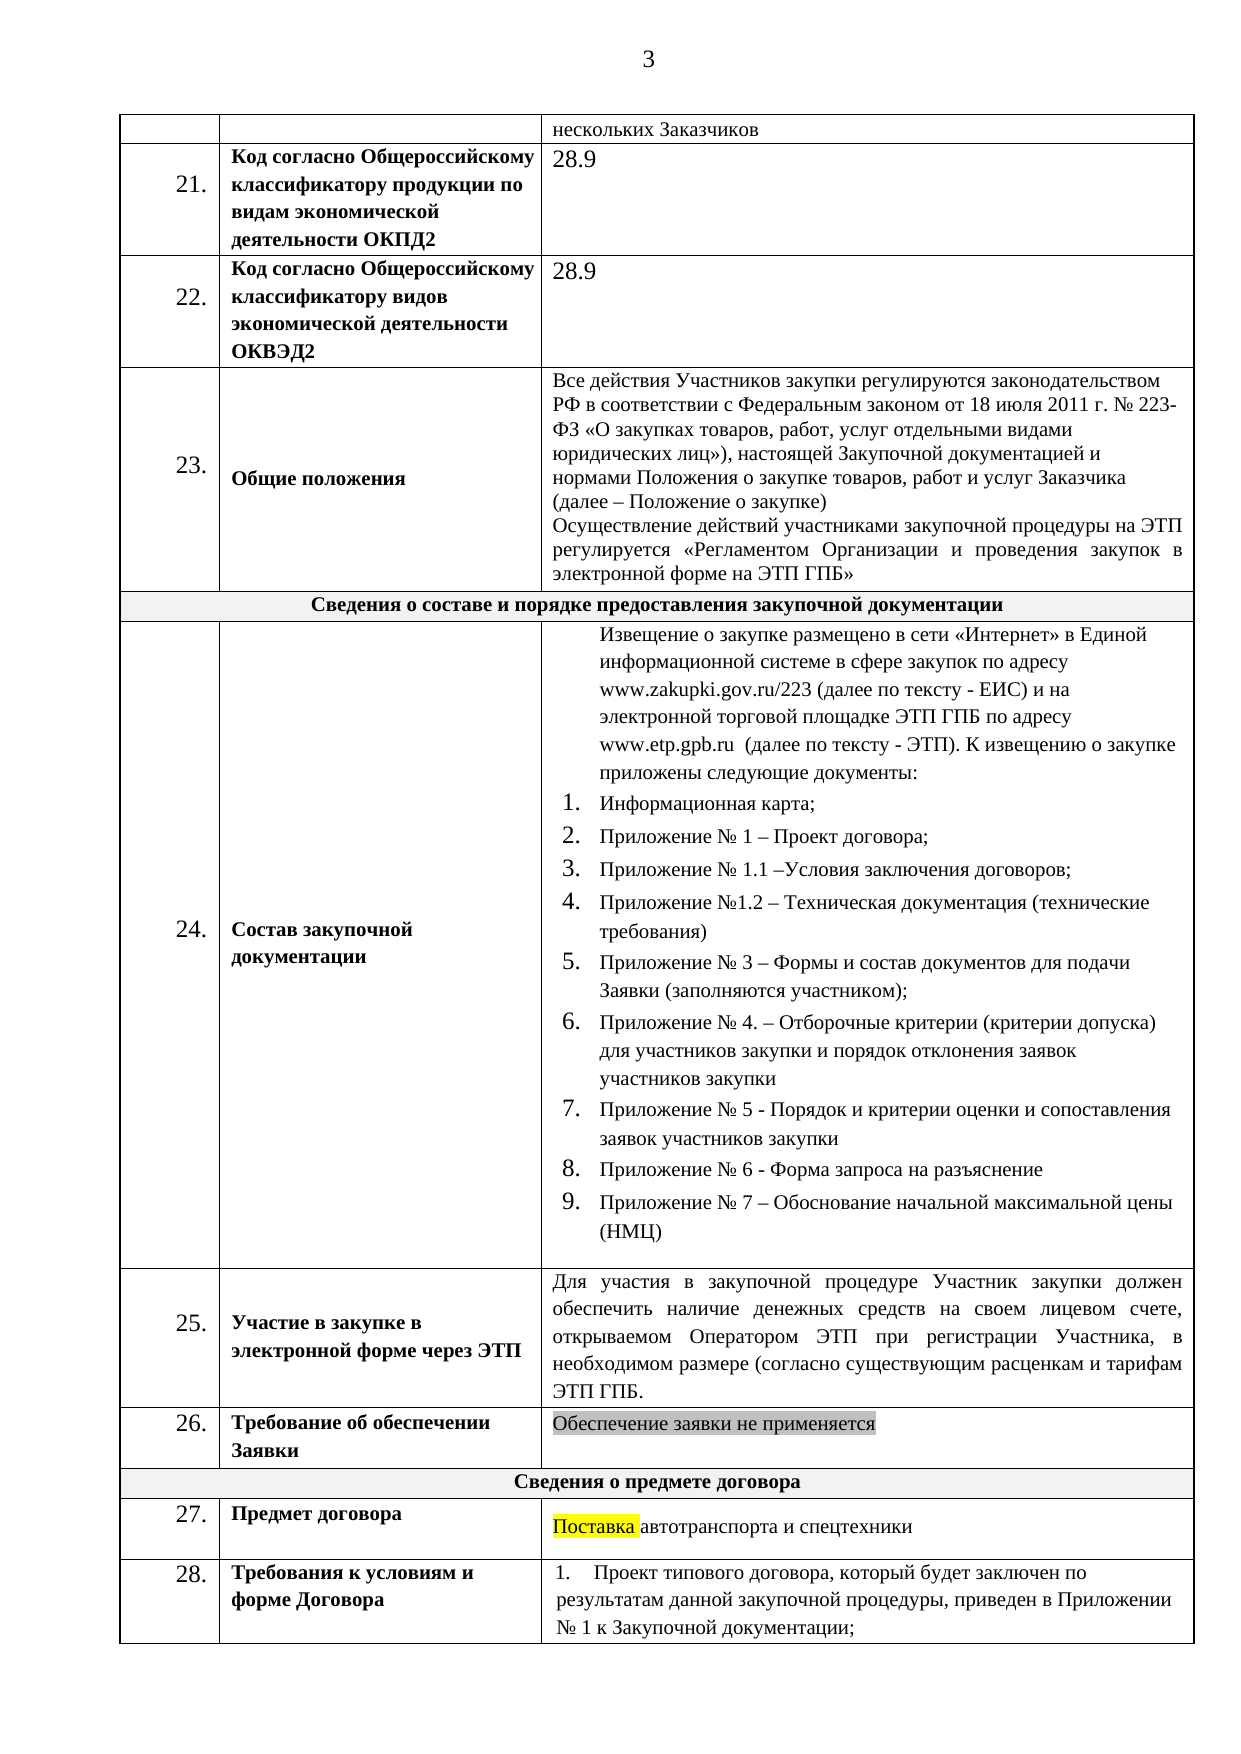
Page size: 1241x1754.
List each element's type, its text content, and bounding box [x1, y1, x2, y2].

table_cell Требование об обеспечении Заявки [220, 1408, 541, 1468]
table_cell Участие в закупке в электронной форме через ЭТП [220, 1269, 541, 1407]
table_cell Код согласно Общероссийскому классификатору продукции по видам экономической деятельности ОКПД2 [220, 144, 541, 255]
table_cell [220, 115, 541, 143]
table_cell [542, 115, 1193, 143]
table_cell Сведения о составе и порядке предоставления закупочной документации [121, 592, 1193, 621]
table_cell Извещение о закупке размещено в сети «Интернет» в Единой информационной системе в сфере закупок по адресу www.zakupki.gov.ru/223 (далее по тексту - ЕИС) и на электронной торговой площадке ЭТП ГПБ по адресу www.etp.gpb.ru (далее по тексту - ЭТП). К извещению о закупке приложены следующие документы: Информационная карта; Приложение № 1 – Проект договора; Приложение № 1.1 –Условия заключения договоров; Приложение №1.2 – Техническая документация (технические требования) Приложение № 3 – Формы и состав документов для подачи Заявки (заполняются участником); Приложение № 4. – Отборочные критерии (критерии допуска) для участников закупки и порядок отклонения заявок участников закупки Приложение № 5 - Порядок и критерии оценки и сопоставления заявок участников закупки Приложение № 6 - Форма запроса на разъяснение Приложение № 7 – Обоснование начальной максимальной цены (НМЦ) [542, 622, 1193, 1267]
table_cell [121, 1499, 219, 1558]
table_cell [121, 1560, 219, 1643]
table_cell Поставка автотранспорта и спецтехники [542, 1499, 1193, 1558]
table_cell 28.9 [542, 256, 1193, 367]
table_cell [121, 1269, 219, 1407]
table_cell Код согласно Общероссийскому классификатору видов экономической деятельности ОКВЭД2 [220, 256, 541, 367]
table_cell [121, 622, 219, 1267]
table_cell Для участия в закупочной процедуре Участник закупки должен обеспечить наличие денежных средств на своем лицевом счете, открываемом Оператором ЭТП при регистрации Участника, в необходимом размере (согласно существующим расценкам и тарифам ЭТП ГПБ. [542, 1269, 1193, 1407]
table_cell Сведения о предмете договора [121, 1469, 1193, 1498]
table_cell Предмет договора [220, 1499, 541, 1558]
table_cell 28.9 [542, 144, 1193, 255]
table_cell [121, 256, 219, 367]
table_cell Все действия Участников закупки регулируются законодательством РФ в соответствии с Федеральным законом от 18 июля 2011 г. № 223-ФЗ «О закупках товаров, работ, услуг отдельными видами юридических лиц»), настоящей Закупочной документацией и нормами Положения о закупке товаров, работ и услуг Заказчика (далее – Положение о закупке) Осуществление действий участниками закупочной процедуры на ЭТП регулируется «Регламентом Организации и проведения закупок в электронной форме на ЭТП ГПБ» [542, 368, 1193, 591]
table_cell Состав закупочной документации [220, 622, 541, 1267]
table_cell [121, 1408, 219, 1468]
table_cell Общие положения [220, 368, 541, 591]
table_cell [121, 144, 219, 255]
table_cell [220, 1560, 541, 1643]
table_cell Обеспечение заявки не применяется [542, 1408, 1193, 1468]
table_cell [121, 115, 219, 143]
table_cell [542, 1560, 1193, 1643]
table_cell [121, 368, 219, 591]
